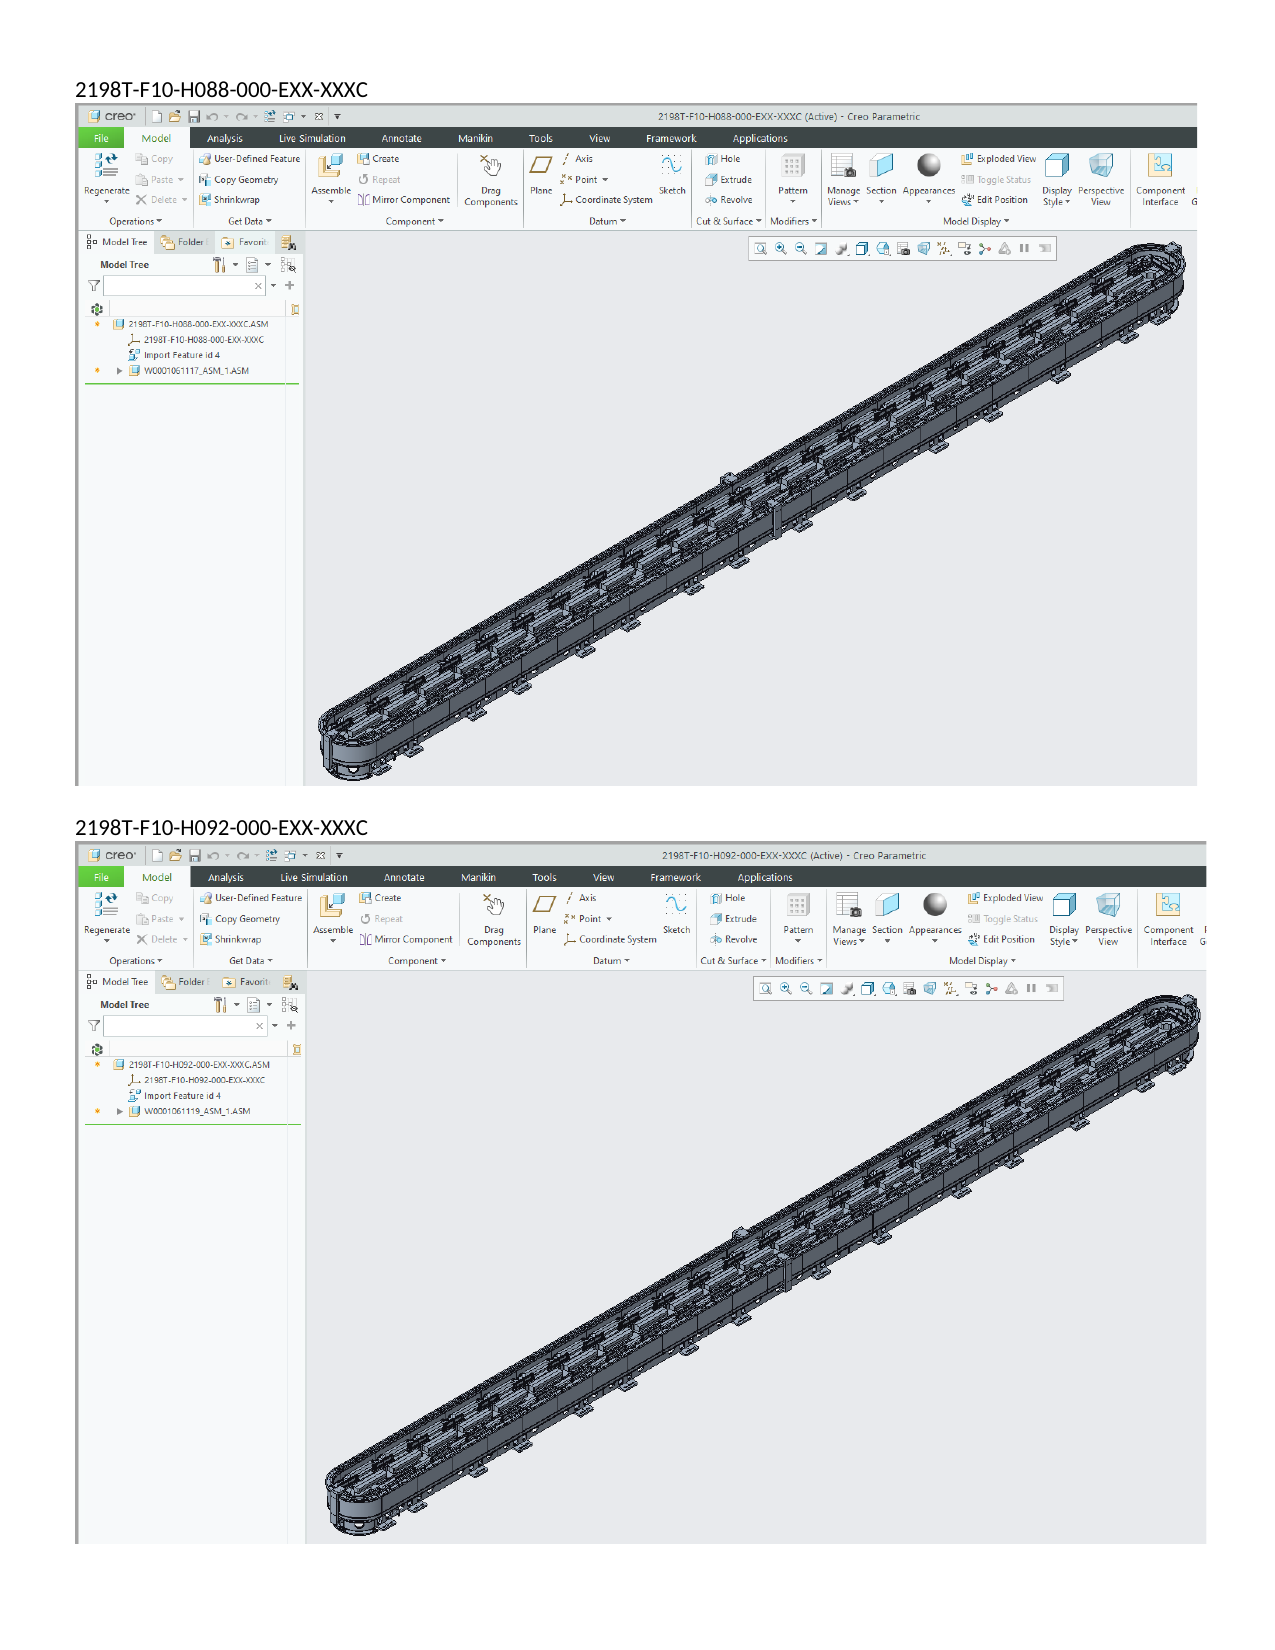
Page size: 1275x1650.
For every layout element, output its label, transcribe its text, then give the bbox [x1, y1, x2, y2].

text 2198T-F10-H092-000-EXX-XXXC [75, 813, 1200, 841]
picture [75, 841, 1207, 1544]
text 2198T-F10-H088-000-EXX-XXXC [75, 75, 1200, 103]
picture [75, 103, 1198, 786]
